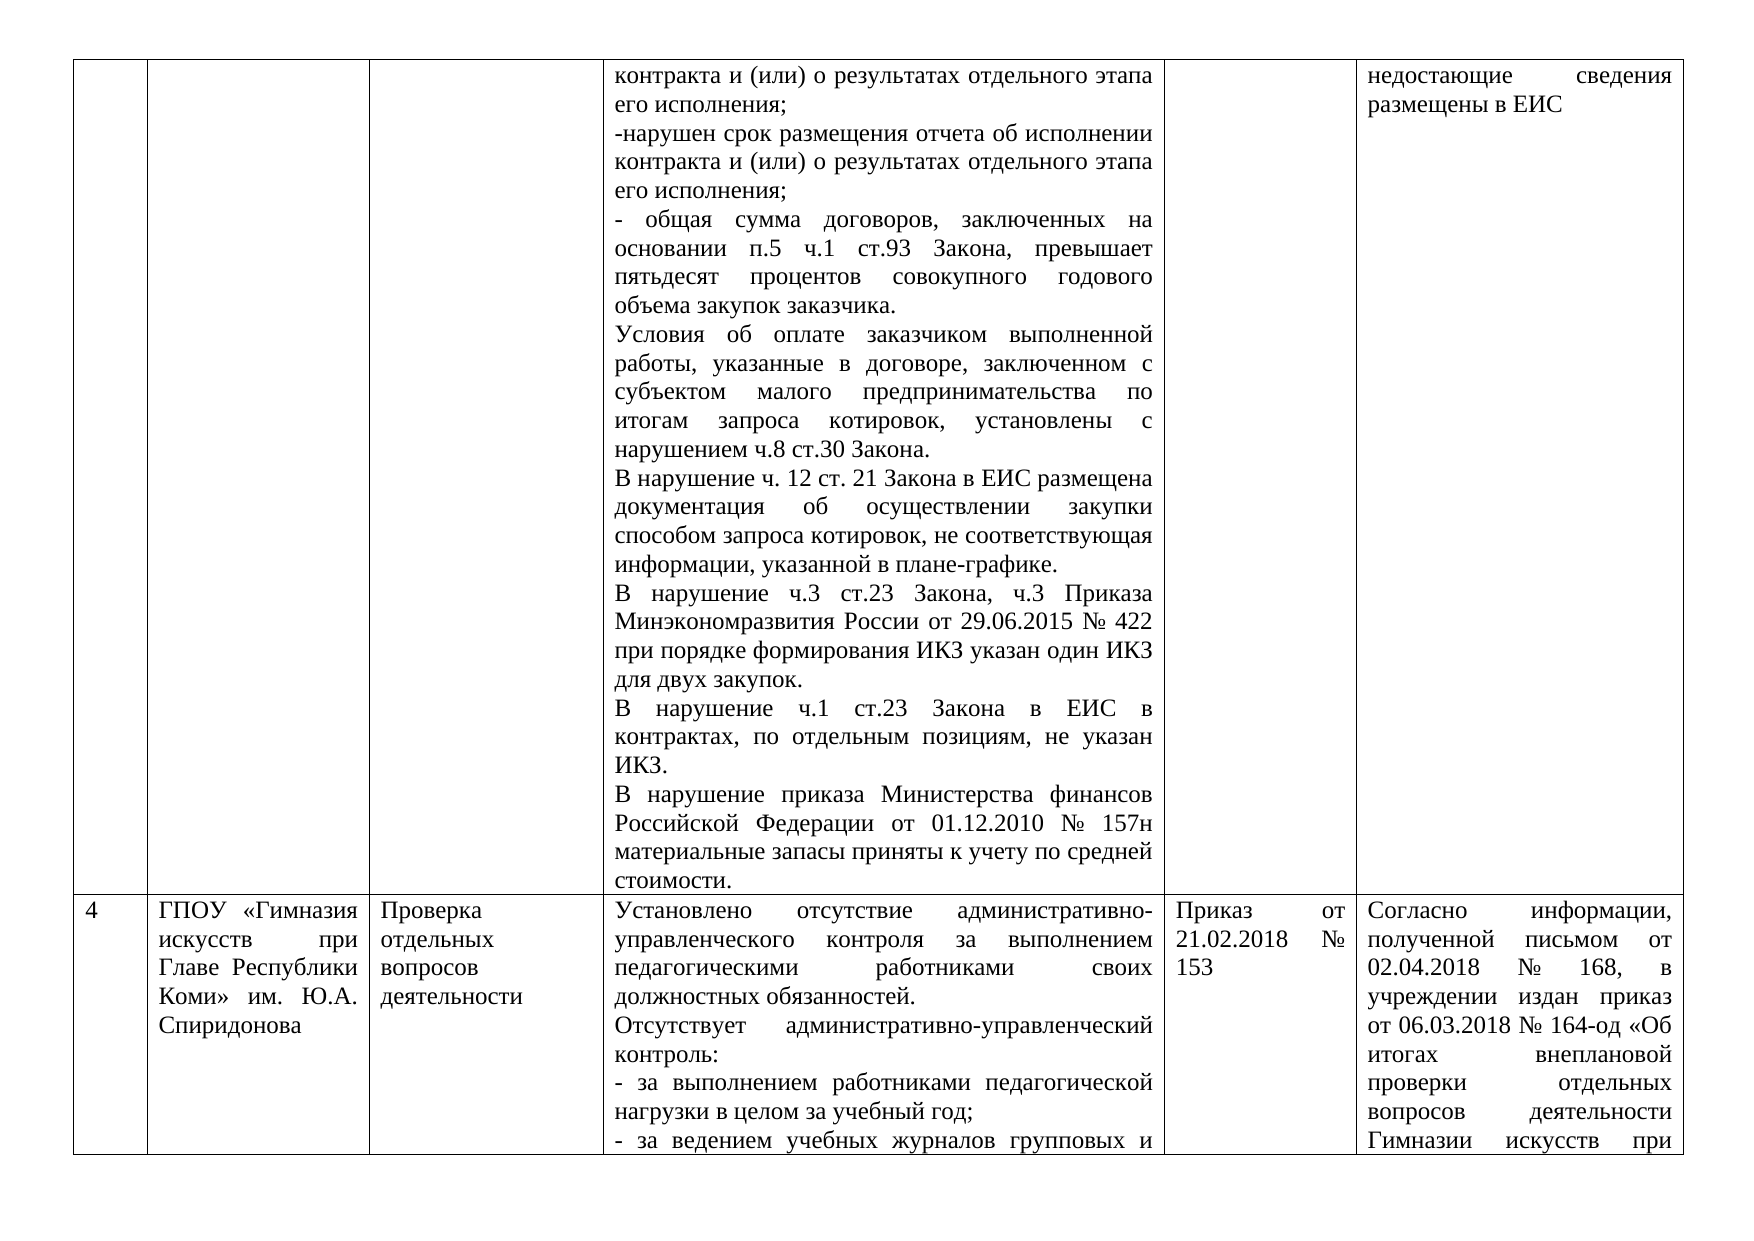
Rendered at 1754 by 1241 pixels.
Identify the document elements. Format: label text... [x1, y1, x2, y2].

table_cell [148, 895, 369, 1154]
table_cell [370, 895, 603, 1154]
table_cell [1357, 60, 1683, 894]
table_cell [604, 60, 1164, 894]
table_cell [148, 60, 369, 894]
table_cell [370, 60, 603, 894]
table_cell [1165, 895, 1356, 1154]
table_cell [1357, 895, 1683, 1154]
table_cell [1165, 60, 1356, 894]
table_cell 4 [74, 895, 147, 1154]
table_cell 3 [74, 60, 147, 894]
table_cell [604, 895, 1164, 1154]
